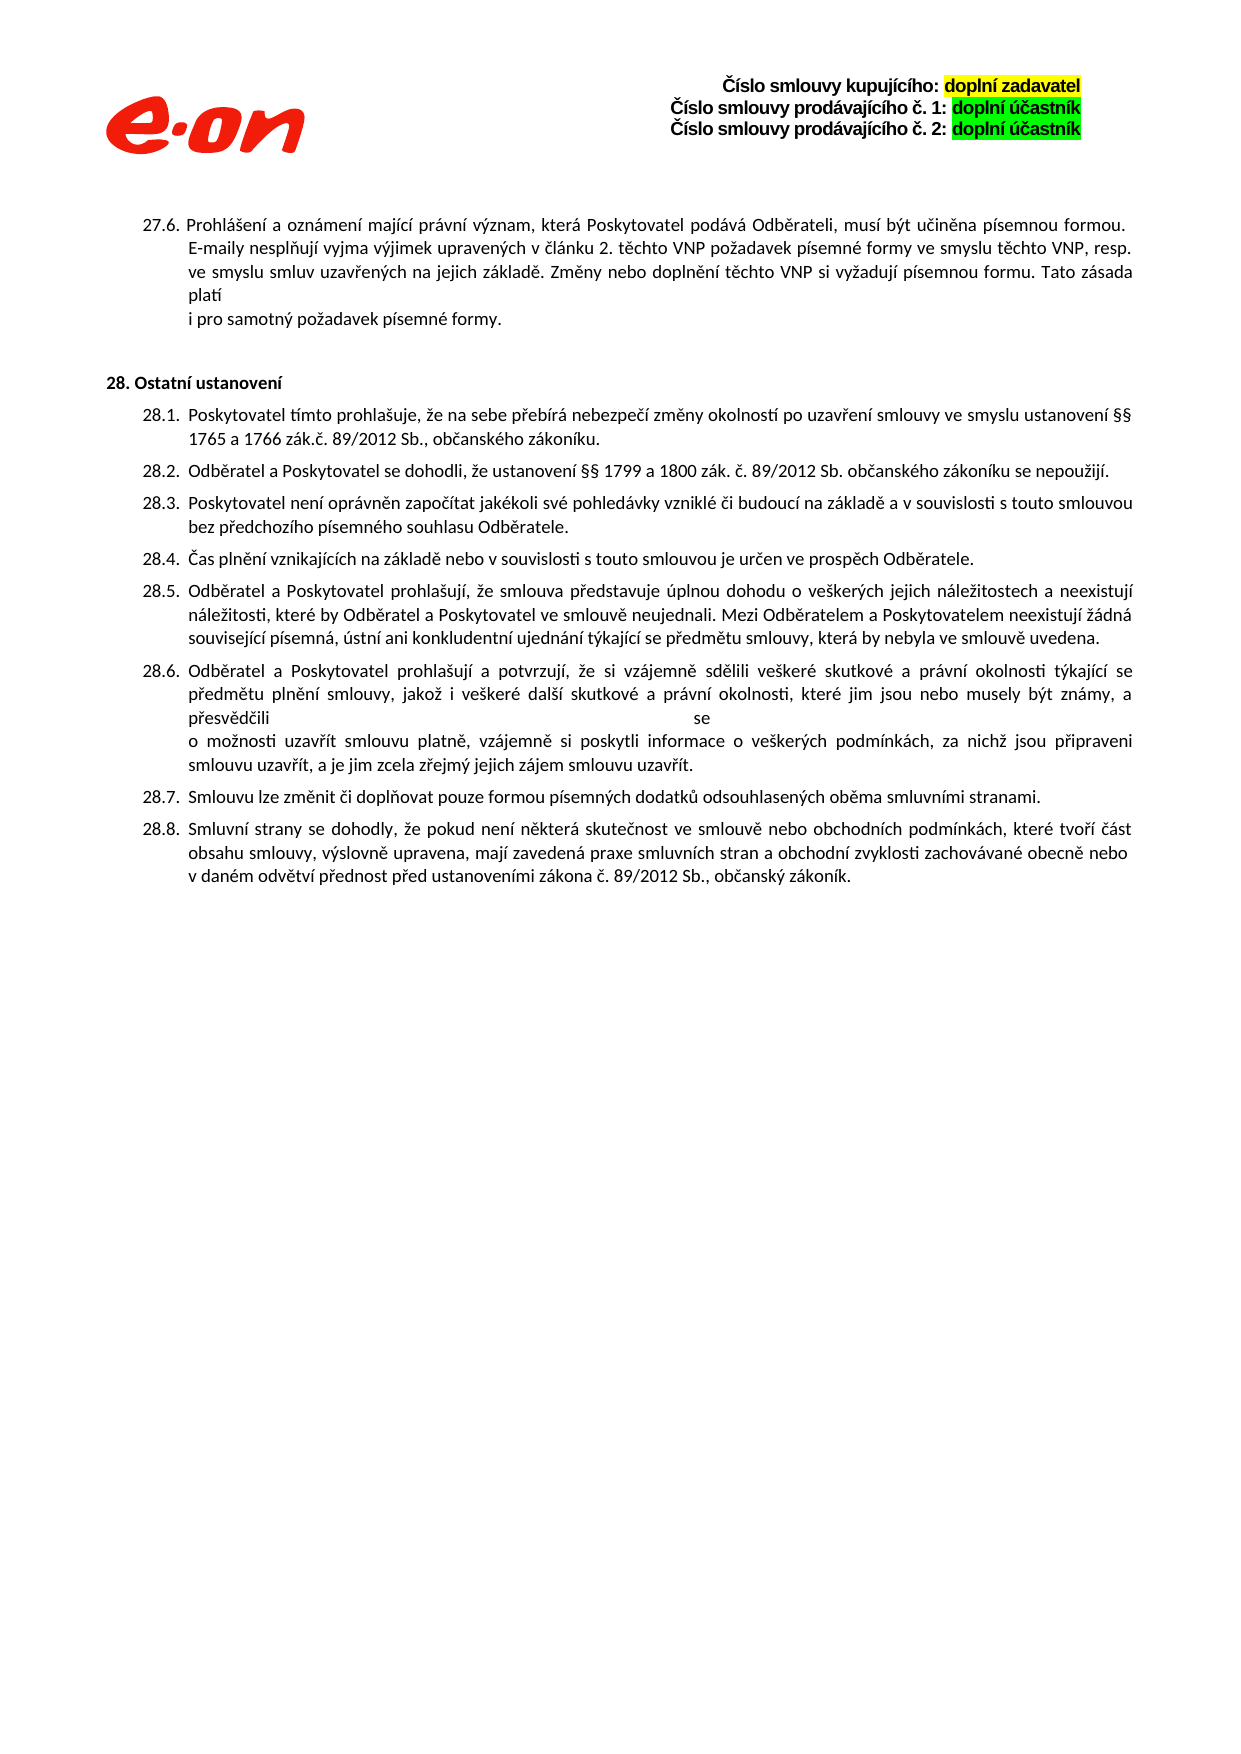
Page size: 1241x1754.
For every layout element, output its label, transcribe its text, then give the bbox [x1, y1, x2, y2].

text 28.4. Čas plnění vznikajících na základě nebo v souvislosti s touto smlouvou je určen ve prospěch Odběratele. [142, 547, 1134, 570]
text 28.8. Smluvní strany se dohodly, že pokud není některá skutečnost ve smlouvě nebo obchodních podmínkách, které tvoří část obsahu smlouvy, výslovně upravena, mají zavedená praxe smluvních stran a obchodní zvyklosti zachovávané obecně nebo v daném odvětví přednost před ustanoveními zákona č. 89/2012 Sb., občanský zákoník. [142, 817, 1134, 887]
text 28.3. Poskytovatel není oprávněn započítat jakékoli své pohledávky vzniklé či budoucí na základě a v souvislosti s touto smlouvou bez předchozího písemného souhlasu Odběratele. [142, 492, 1134, 538]
text 28.7. Smlouvu lze změnit či doplňovat pouze formou písemných dodatků odsouhlasených oběma smluvními stranami. [142, 785, 1134, 808]
text 28.2. Odběratel a Poskytovatel se dohodli, že ustanovení §§ 1799 a 1800 zák. č. 89/2012 Sb. občanského zákoníku se nepoužijí. [142, 459, 1134, 482]
text 28.1. Poskytovatel tímto prohlašuje, že na sebe přebírá nebezpečí změny okolností po uzavření smlouvy ve smyslu ustanovení §§ 1765 a 1766 zák.č. 89/2012 Sb., občanského zákoníku. [142, 404, 1134, 450]
text 28.5. Odběratel a Poskytovatel prohlašují, že smlouva představuje úplnou dohodu o veškerých jejich náležitostech a neexistují náležitosti, které by Odběratel a Poskytovatel ve smlouvě neujednali. Mezi Odběratelem a Poskytovatelem neexistují žádná související písemná, ústní ani konkludentní ujednání týkající se předmětu smlouvy, která by nebyla ve smlouvě uvedena. [142, 579, 1134, 649]
text 28. Ostatní ustanovení [106, 371, 1134, 394]
text 27.6. Prohlášení a oznámení mající právní význam, která Poskytovatel podává Odběrateli, musí být učiněna písemnou formou. E-maily nesplňují vyjma výjimek upravených v článku 2. těchto VNP požadavek písemné formy ve smyslu těchto VNP, resp. ve smyslu smluv uzavřených na jejich základě. Změny nebo doplnění těchto VNP si vyžadují písemnou formu. Tato zásada platí i pro samotný požadavek písemné formy. [142, 213, 1134, 330]
text 28.6. Odběratel a Poskytovatel prohlašují a potvrzují, že si vzájemně sdělili veškeré skutkové a právní okolnosti týkající se předmětu plnění smlouvy, jakož i veškeré další skutkové a právní okolnosti, které jim jsou nebo musely být známy, a přesvědčili se o možnosti uzavřít smlouvu platně, vzájemně si poskytli informace o veškerých podmínkách, za nichž jsou připraveni smlouvu uzavřít, a je jim zcela zřejmý jejich zájem smlouvu uzavřít. [142, 659, 1134, 776]
